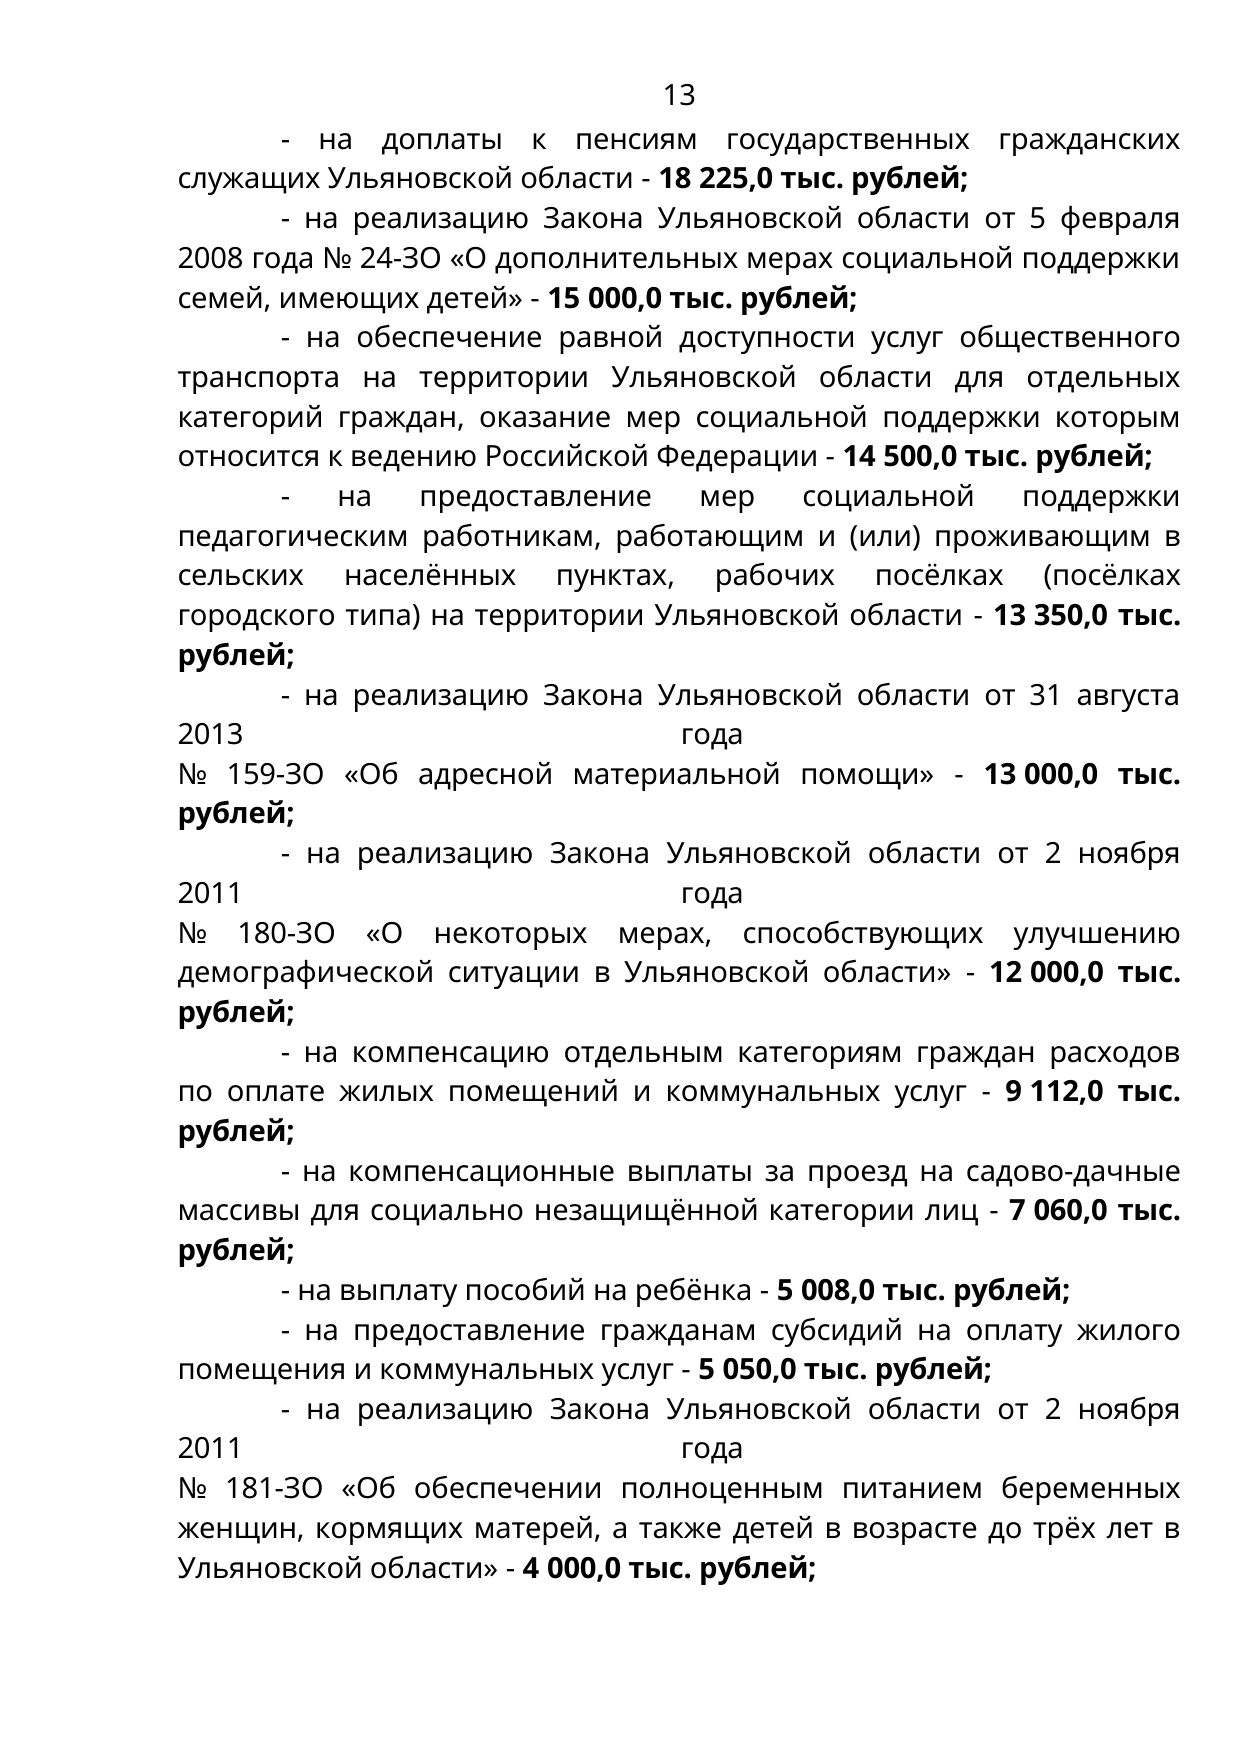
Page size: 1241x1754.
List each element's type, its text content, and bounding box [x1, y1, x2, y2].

text - на реализацию Закона Ульяновской области от 5 февраля 2008 года № 24-ЗО «О дополнительных мерах социальной поддержки семей, имеющих детей» - 15 000,0 тыс. рублей; [177, 197, 1181, 317]
text - на реализацию Закона Ульяновской области от 2 ноября 2011 года № 181-ЗО «Об обеспечении полноценным питанием беременных женщин, кормящих матерей, а также детей в возрасте до трёх лет в Ульяновской области» - 4 000,0 тыс. рублей; [177, 1388, 1181, 1587]
text - на компенсацию отдельным категориям граждан расходов по оплате жилых помещений и коммунальных услуг - 9 112,0 тыс. рублей; [177, 1031, 1181, 1150]
text - на предоставление гражданам субсидий на оплату жилого помещения и коммунальных услуг - 5 050,0 тыс. рублей; [177, 1309, 1181, 1388]
text - на реализацию Закона Ульяновской области от 2 ноября 2011 года № 180-ЗО «О некоторых мерах, способствующих улучшению демографической ситуации в Ульяновской области» - 12 000,0 тыс. рублей; [177, 832, 1181, 1031]
text - на компенсационные выплаты за проезд на садово-дачные массивы для социально незащищённой категории лиц - 7 060,0 тыс. рублей; [177, 1150, 1181, 1269]
text - на обеспечение равной доступности услуг общественного транспорта на территории Ульяновской области для отдельных категорий граждан, оказание мер социальной поддержки которым относится к ведению Российской Федерации - 14 500,0 тыс. рублей; [177, 317, 1181, 475]
text - на предоставление мер социальной поддержки педагогическим работникам, работающим и (или) проживающим в сельских населённых пунктах, рабочих посёлках (посёлках городского типа) на территории Ульяновской области - 13 350,0 тыс. рублей; [177, 475, 1181, 674]
text - на доплаты к пенсиям государственных гражданских служащих Ульяновской области - 18 225,0 тыс. рублей; [177, 118, 1181, 197]
text - на выплату пособий на ребёнка - 5 008,0 тыс. рублей; [177, 1269, 1181, 1309]
text - на реализацию Закона Ульяновской области от 31 августа 2013 года № 159-ЗО «Об адресной материальной помощи» - 13 000,0 тыс. рублей; [177, 674, 1181, 832]
